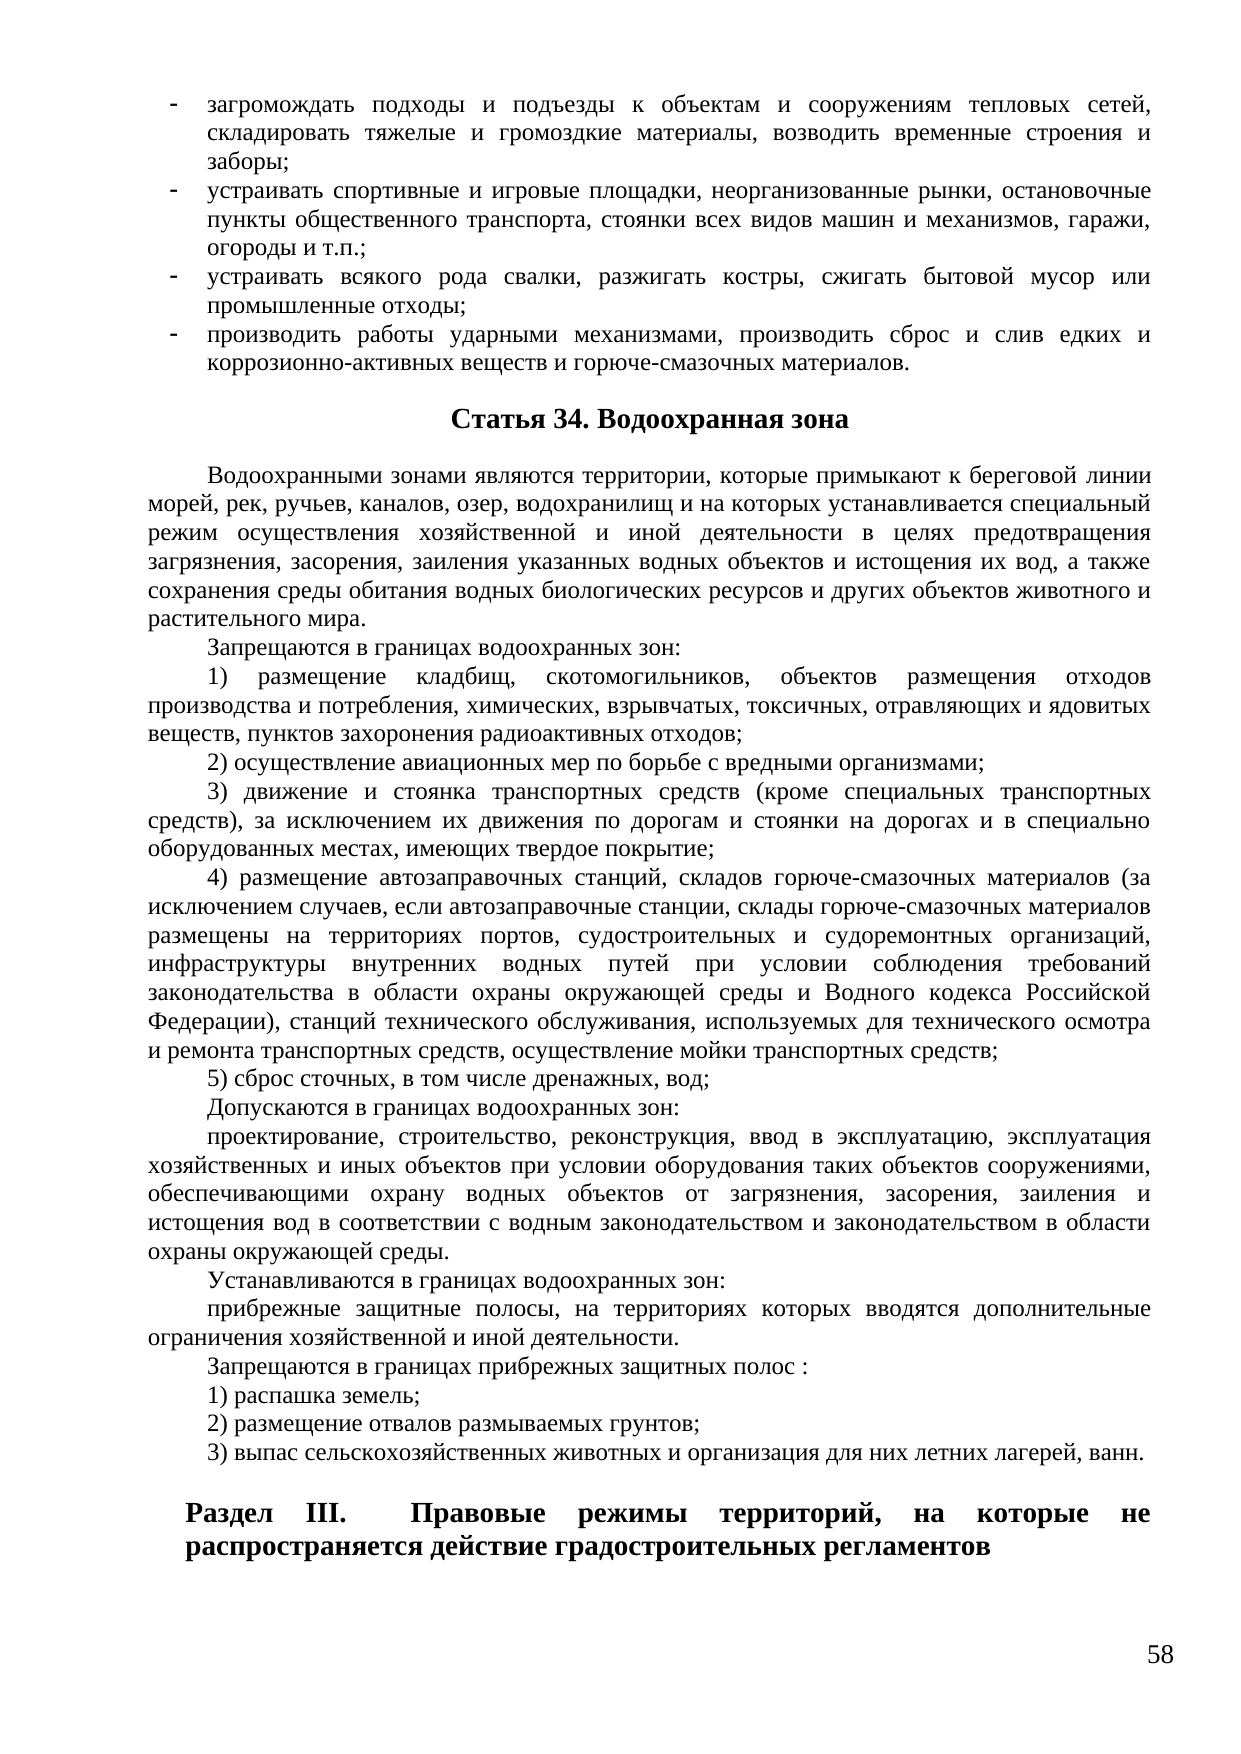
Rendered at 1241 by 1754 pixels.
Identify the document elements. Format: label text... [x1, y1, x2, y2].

list устраивать спортивные и игровые площадки, неорганизованные рынки, остановочные пункты общественного транспорта, стоянки всех видов машин и механизмов, гаражи, огороды и т.п.; [169, 175, 1152, 261]
text 4) размещение автозаправочных станций, складов горюче-смазочных материалов (за исключением случаев, если автозаправочные станции, склады горюче-смазочных материалов размещены на территориях портов, судостроительных и судоремонтных организаций, инфраструктуры внутренних водных путей при условии соблюдения требований законодательства в области охраны окружающей среды и Водного кодекса Российской Федерации), станций технического обслуживания, используемых для технического осмотра и ремонта транспортных средств, осуществление мойки транспортных средств; [148, 862, 1152, 1063]
text 5) сброс сточных, в том числе дренажных, вод; [148, 1063, 1152, 1092]
text Раздел III. Правовые режимы территорий, на которые не распространяется действие градостроительных регламентов [185, 1495, 1152, 1562]
text проектирование, строительство, реконструкция, ввод в эксплуатацию, эксплуатация хозяйственных и иных объектов при условии оборудования таких объектов сооружениями, обеспечивающими охрану водных объектов от загрязнения, засорения, заиления и истощения вод в соответствии с водным законодательством и законодательством в области охраны окружающей среды. [148, 1121, 1152, 1265]
list загромождать подходы и подъезды к объектам и сооружениям тепловых сетей, складировать тяжелые и громоздкие материалы, возводить временные строения и заборы; [169, 89, 1152, 175]
text 1) распашка земель; [148, 1380, 1152, 1408]
text 1) размещение кладбищ, скотомогильников, объектов размещения отходов производства и потребления, химических, взрывчатых, токсичных, отравляющих и ядовитых веществ, пунктов захоронения радиоактивных отходов; [148, 661, 1152, 747]
text прибрежные защитные полосы, на территориях которых вводятся дополнительные ограничения хозяйственной и иной деятельности. [148, 1293, 1152, 1351]
text 3) выпас сельскохозяйственных животных и организация для них летних лагерей, ванн. [148, 1437, 1152, 1466]
text 2) осуществление авиационных мер по борьбе с вредными организмами; [148, 747, 1152, 776]
text 2) размещение отвалов размываемых грунтов; [148, 1408, 1152, 1437]
text Водоохранными зонами являются территории, которые примыкают к береговой линии морей, рек, ручьев, каналов, озер, водохранилищ и на которых устанавливается специальный режим осуществления хозяйственной и иной деятельности в целях предотвращения загрязнения, засорения, заиления указанных водных объектов и истощения их вод, а также сохранения среды обитания водных биологических ресурсов и других объектов животного и растительного мира. [148, 460, 1152, 632]
text 3) движение и стоянка транспортных средств (кроме специальных транспортных средств), за исключением их движения по дорогам и стоянки на дорогах и в специально оборудованных местах, имеющих твердое покрытие; [148, 776, 1152, 862]
text Устанавливаются в границах водоохранных зон: [148, 1265, 1152, 1293]
list производить работы ударными механизмами, производить сброс и слив едких и коррозионно-активных веществ и горюче-смазочных материалов. [169, 319, 1152, 376]
text Допускаются в границах водоохранных зон: [148, 1092, 1152, 1121]
text Запрещаются в границах водоохранных зон: [148, 632, 1152, 661]
text Запрещаются в границах прибрежных защитных полос : [148, 1351, 1152, 1380]
list устраивать всякого рода свалки, разжигать костры, сжигать бытовой мусор или промышленные отходы; [169, 261, 1152, 319]
subtitle Статья 34. Водоохранная зона [148, 401, 1152, 435]
